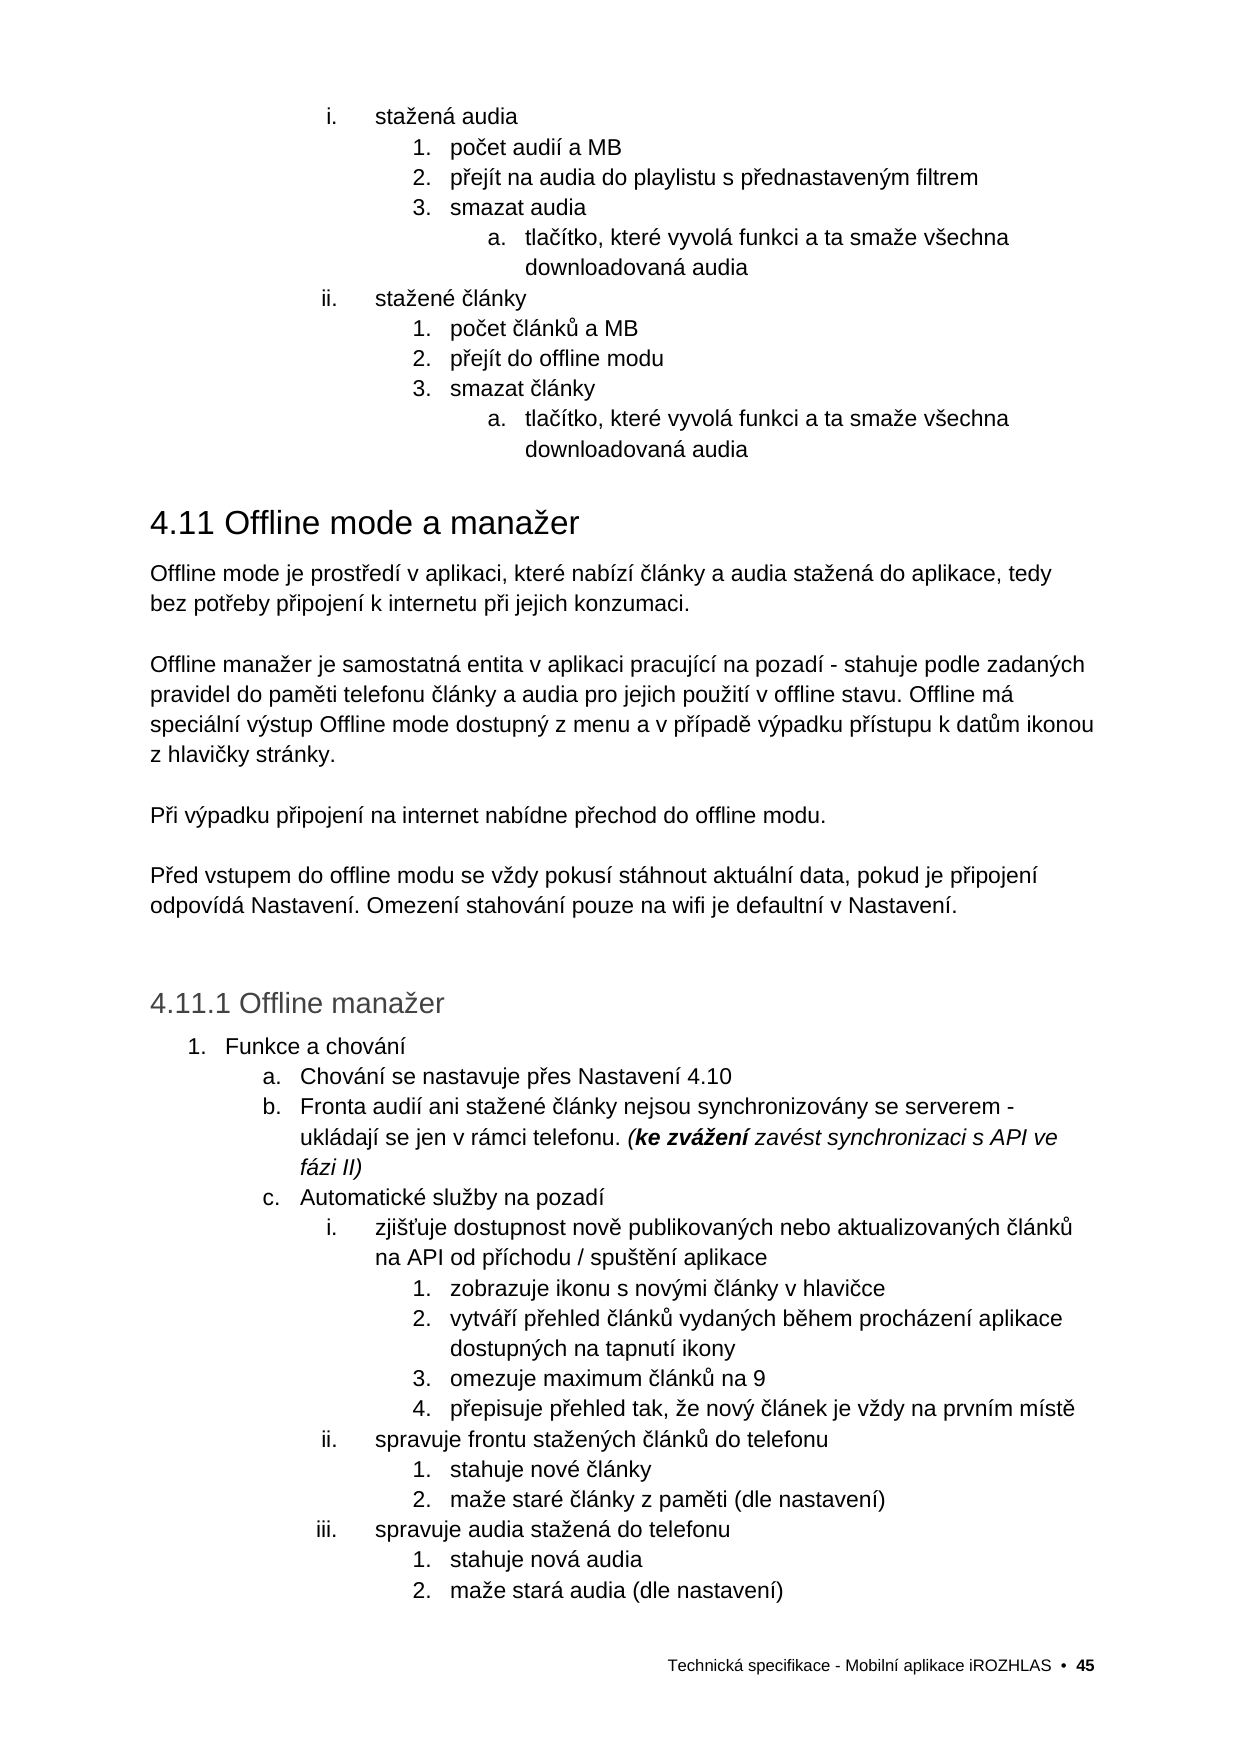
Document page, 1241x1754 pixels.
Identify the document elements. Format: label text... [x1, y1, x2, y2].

list spravuje audia stažená do telefonu [337, 1516, 1094, 1543]
list tlačítko, které vyvolá funkci a ta smaže všechna downloadovaná audia [487, 405, 1094, 462]
list maže stará audia (dle nastavení) [412, 1577, 1094, 1603]
list Fronta audií ani stažené články nejsou synchronizovány se serverem - ukládají se jen v rámci telefonu. (ke zvážení zavést synchronizaci s API ve fázi II) [262, 1093, 1094, 1180]
list přejít na audia do playlistu s přednastaveným filtrem [412, 164, 1094, 190]
list zobrazuje ikonu s novými články v hlavičce [412, 1274, 1094, 1301]
list stažená audia [337, 103, 1094, 130]
list Automatické služby na pozadí [262, 1184, 1094, 1210]
list stahuje nová audia [412, 1546, 1094, 1573]
subtitle 4.11 Offline mode a manažer [150, 503, 1094, 542]
list Funkce a chování [187, 1033, 1094, 1059]
list počet článků a MB [412, 315, 1094, 341]
text Offline mode je prostředí v aplikaci, které nabízí články a audia stažená do aplikace, tedy bez potřeby připojení k internetu při jejich konzumaci. [150, 560, 1094, 617]
list stahuje nové články [412, 1456, 1094, 1482]
text Před vstupem do offline modu se vždy pokusí stáhnout aktuální data, pokud je připojení odpovídá Nastavení. Omezení stahování pouze na wifi je defaultní v Nastavení. [150, 862, 1094, 919]
list přejít do offline modu [412, 345, 1094, 371]
list stažené články [337, 284, 1094, 311]
list Chování se nastavuje přes Nastavení 4.10 [262, 1063, 1094, 1089]
list tlačítko, které vyvolá funkci a ta smaže všechna downloadovaná audia [487, 224, 1094, 281]
list spravuje frontu stažených článků do telefonu [337, 1426, 1094, 1452]
list maže staré články z paměti (dle nastavení) [412, 1486, 1094, 1512]
list vytváří přehled článků vydaných během procházení aplikace dostupných na tapnutí ikony [412, 1305, 1094, 1361]
list počet audií a MB [412, 133, 1094, 160]
list omezuje maximum článků na 9 [412, 1365, 1094, 1392]
subtitle 4.11.1 Offline manažer [150, 986, 1094, 1019]
text Při výpadku připojení na internet nabídne přechod do offline modu. [150, 802, 1094, 828]
list přepisuje přehled tak, že nový článek je vždy na prvním místě [412, 1395, 1094, 1422]
list smazat články [412, 375, 1094, 402]
list zjišťuje dostupnost nově publikovaných nebo aktualizovaných článků na API od příchodu / spuštění aplikace [337, 1214, 1094, 1271]
text Offline manažer je samostatná entita v aplikaci pracující na pozadí - stahuje podle zadaných pravidel do paměti telefonu články a audia pro jejich použití v offline stavu. Offline má speciální výstup Offline mode dostupný z menu a v případě výpadku přístupu k datům ikonou z hlavičky stránky. [150, 651, 1094, 768]
list smazat audia [412, 194, 1094, 220]
